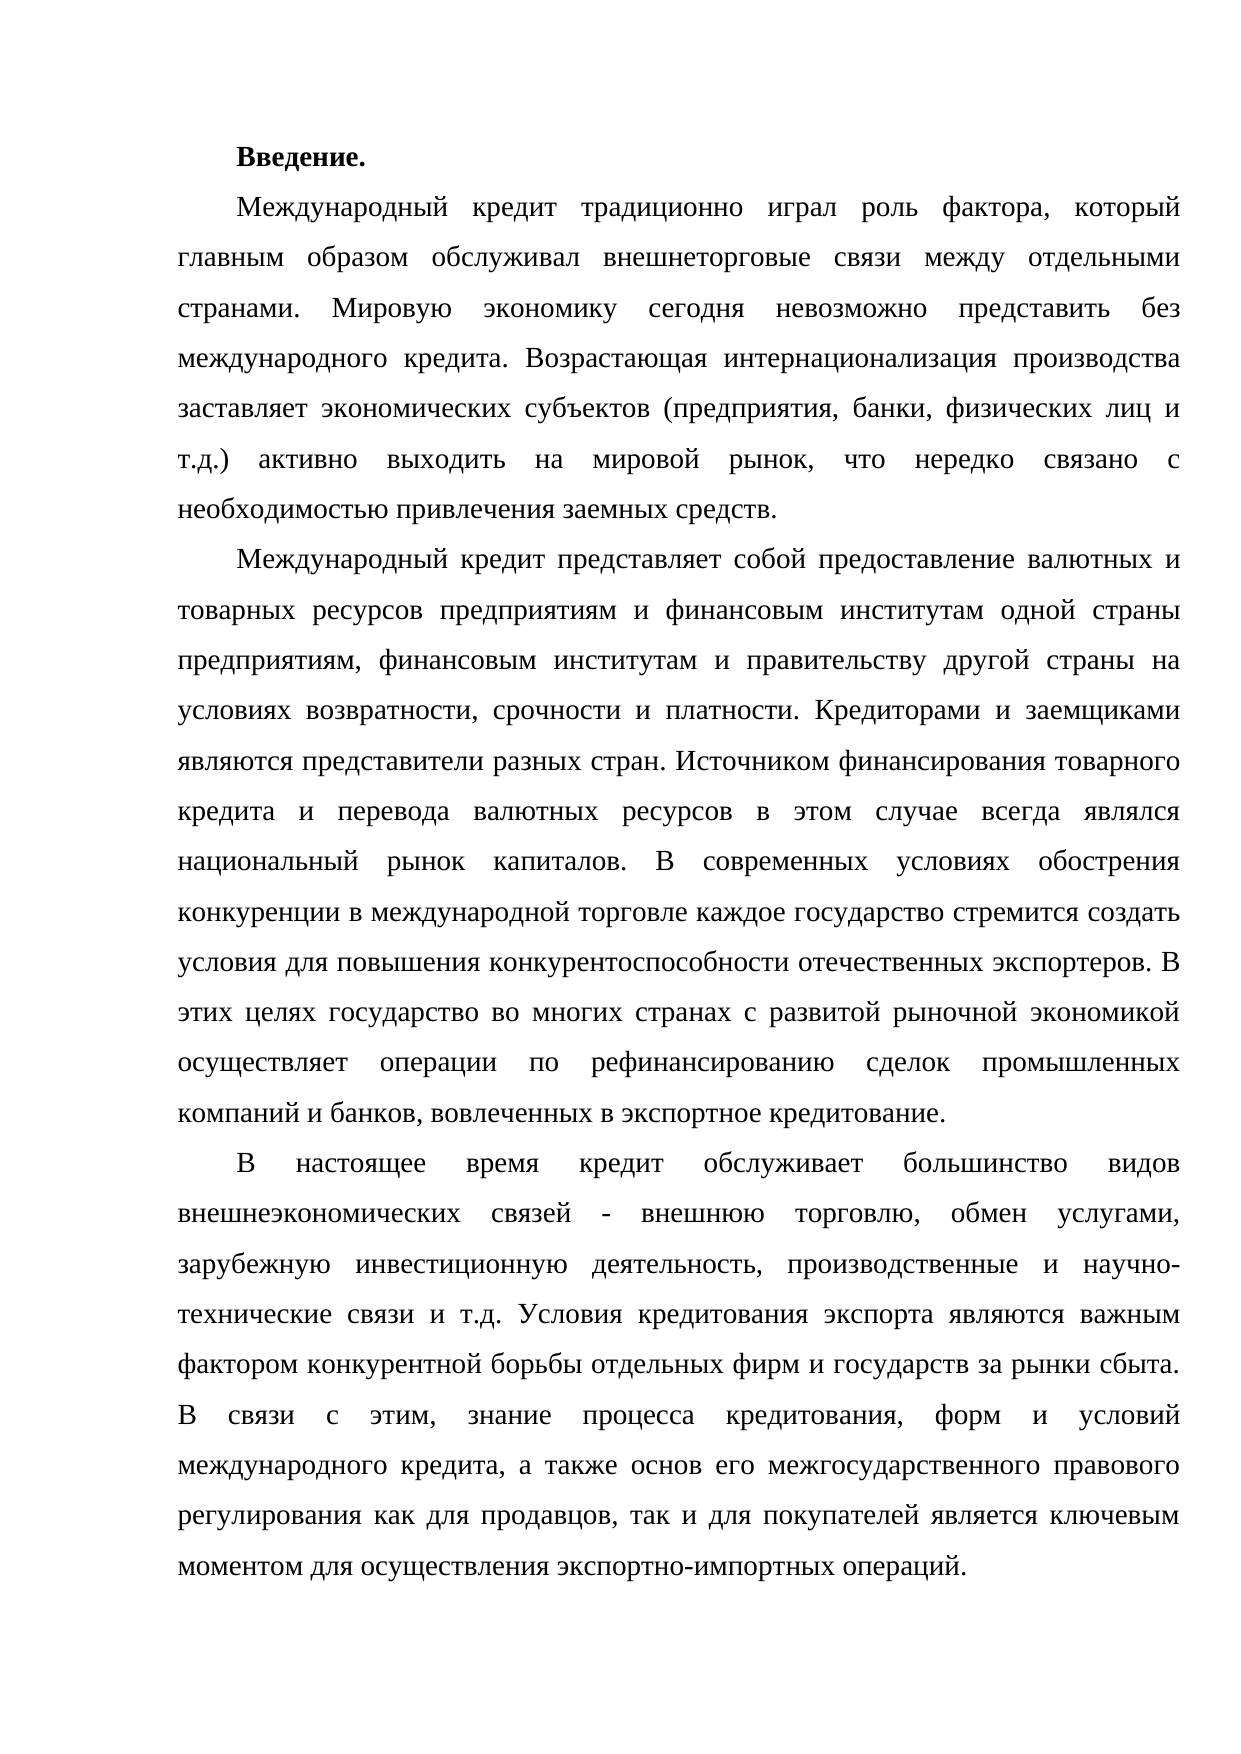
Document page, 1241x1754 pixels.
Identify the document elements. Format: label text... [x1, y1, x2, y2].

text Введение. [177, 139, 1181, 172]
text Международный кредит традиционно играл роль фактора, который главным образом обслуживал внешнеторговые связи между отдельными странами. Мировую экономику сегодня невозможно представить без международного кредита. Возрастающая интернационализация производства заставляет экономических субъектов (предприятия, банки, физических лиц и т.д.) активно выходить на мировой рынок, что нередко связано с необходимостью привлечения заемных средств. [177, 189, 1181, 525]
text В настоящее время кредит обслуживает большинство видов внешнеэкономических связей - внешнюю торговлю, обмен услугами, зарубежную инвестиционную деятельность, производственные и научно-технические связи и т.д. Условия кредитования экспорта являются важным фактором конкурентной борьбы отдельных фирм и государств за рынки сбыта. В связи с этим, знание процесса кредитования, форм и условий международного кредита, а также основ его межгосударственного правового регулирования как для продавцов, так и для покупателей является ключевым моментом для осуществления экспортно-импортных операций. [177, 1145, 1181, 1581]
text Международный кредит представляет собой предоставление валютных и товарных ресурсов предприятиям и финансовым институтам одной страны предприятиям, финансовым институтам и правительству другой страны на условиях возвратности, срочности и платности. Кредиторами и заемщиками являются представители разных стран. Источником финансирования товарного кредита и перевода валютных ресурсов в этом случае всегда являлся национальный рынок капиталов. В современных условиях обострения конкуренции в международной торговле каждое государство стремится создать условия для повышения конкурентоспособности отечественных экспортеров. В этих целях государство во многих странах с развитой рыночной экономикой осуществляет операции по рефинансированию сделок промышленных компаний и банков, вовлеченных в экспортное кредитование. [177, 541, 1181, 1128]
